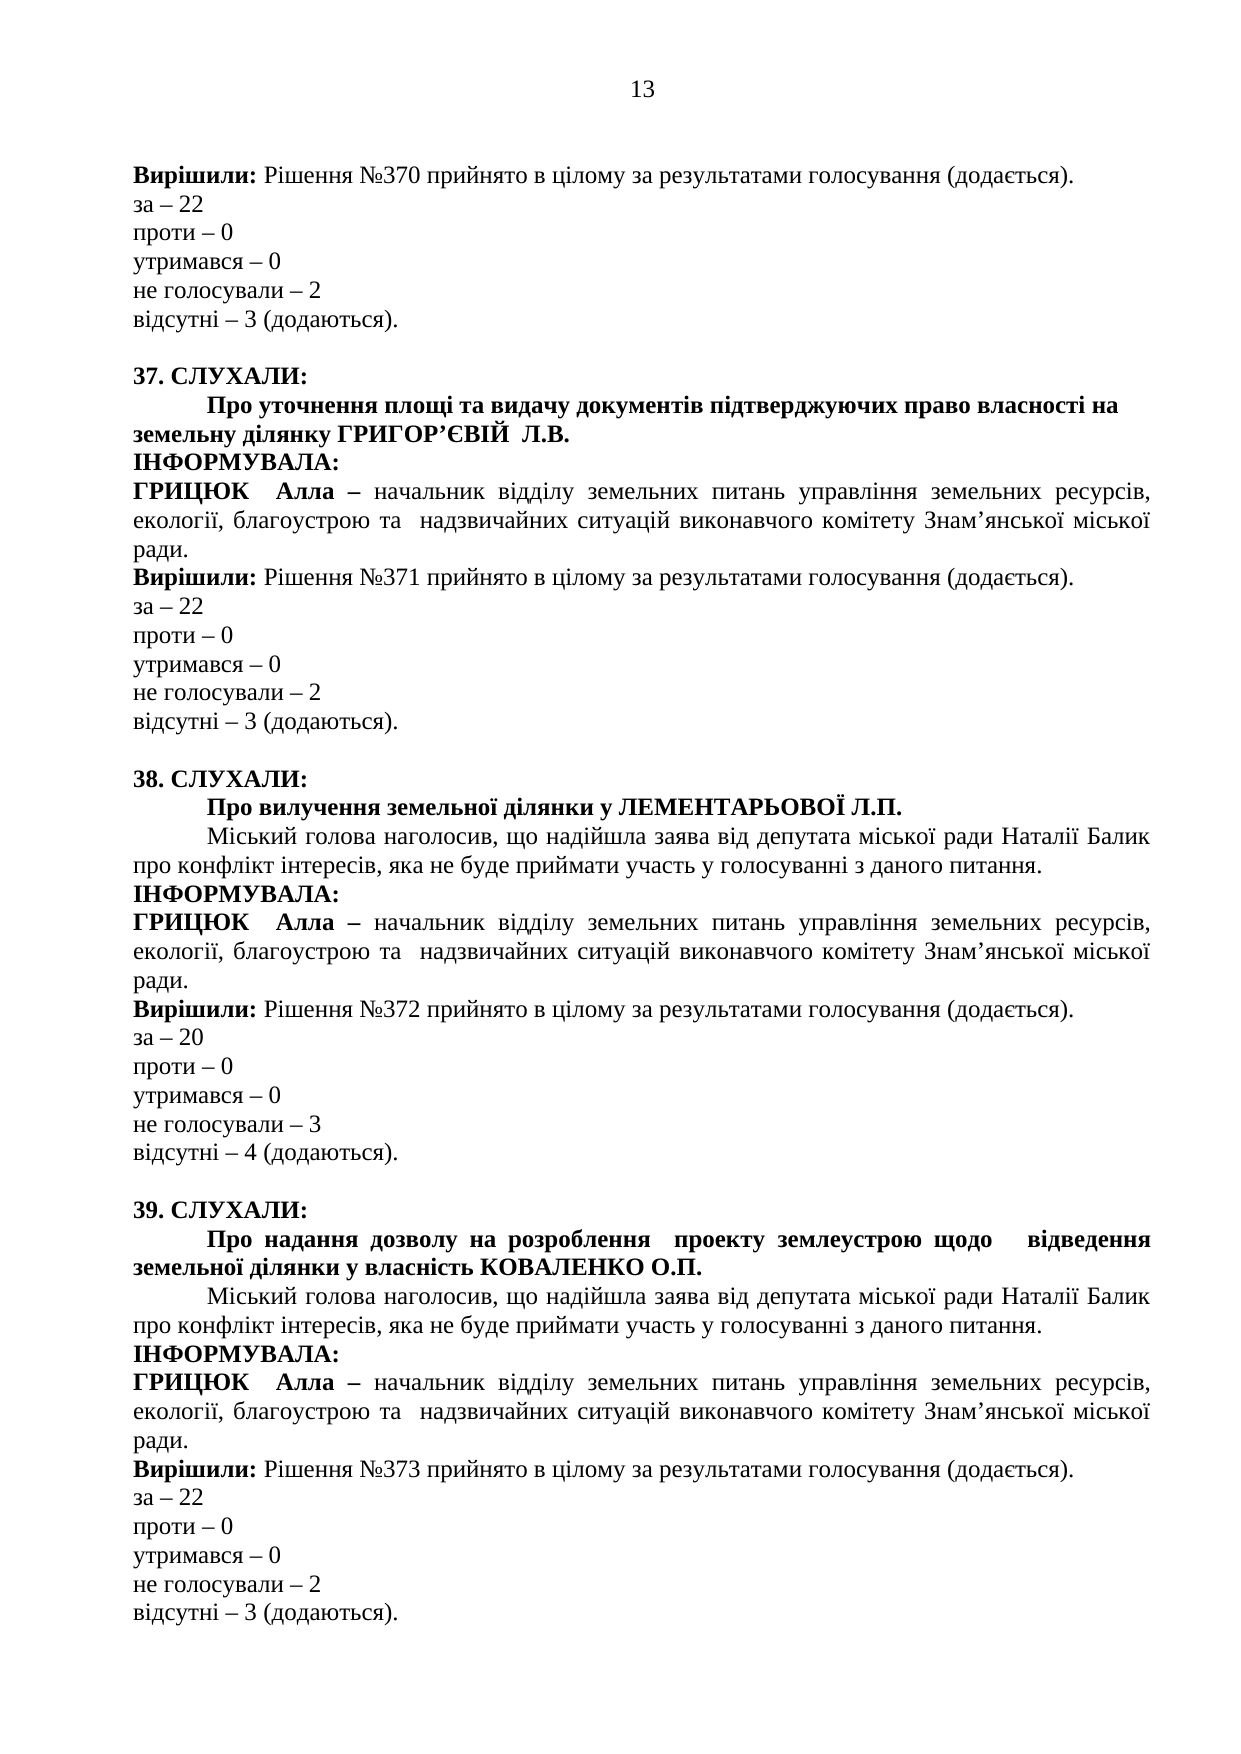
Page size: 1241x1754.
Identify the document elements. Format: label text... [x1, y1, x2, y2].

text проти – 0 [133, 1511, 1152, 1540]
text Про уточнення площі та видачу документів підтверджуючих право власності на земельну ділянку ГРИГОР’ЄВІЙ Л.В. [133, 390, 1152, 447]
text відсутні – 4 (додаються). [133, 1137, 1152, 1166]
text Вирішили: Рішення №372 прийнято в цілому за результатами голосування (додається). [133, 994, 1152, 1022]
text утримався – 0 [133, 1540, 1152, 1569]
text Вирішили: Рішення №373 прийнято в цілому за результатами голосування (додається). [133, 1454, 1152, 1482]
text 39. CЛУХАЛИ: [133, 1195, 1152, 1224]
text Про вилучення земельної ділянки у ЛЕМЕНТАРЬОВОЇ Л.П. [133, 792, 1152, 821]
text за – 20 [133, 1022, 1152, 1051]
text утримався – 0 [133, 1080, 1152, 1109]
text не голосували – 2 [133, 677, 1152, 706]
text проти – 0 [133, 1051, 1152, 1080]
text Про надання дозволу на розроблення проекту землеустрою щодо відведення земельної ділянки у власність КОВАЛЕНКО О.П. [133, 1224, 1152, 1281]
text ІНФОРМУВАЛА: [133, 879, 1152, 907]
text Вирішили: Рішення №370 прийнято в цілому за результатами голосування (додається). [133, 160, 1152, 189]
text Вирішили: Рішення №371 прийнято в цілому за результатами голосування (додається). [133, 562, 1152, 591]
text 38. CЛУХАЛИ: [133, 764, 1152, 792]
text Міський голова наголосив, що надійшла заява від депутата міської ради Наталії Балик про конфлікт інтересів, яка не буде приймати участь у голосуванні з даного питання. [133, 1281, 1152, 1339]
text проти – 0 [133, 620, 1152, 649]
text не голосували – 3 [133, 1109, 1152, 1137]
text відсутні – 3 (додаються). [133, 1597, 1152, 1626]
text не голосували – 2 [133, 1569, 1152, 1597]
text за – 22 [133, 591, 1152, 620]
text Міський голова наголосив, що надійшла заява від депутата міської ради Наталії Балик про конфлікт інтересів, яка не буде приймати участь у голосуванні з даного питання. [133, 821, 1152, 879]
text відсутні – 3 (додаються). [133, 304, 1152, 332]
text за – 22 [133, 1482, 1152, 1511]
text утримався – 0 [133, 649, 1152, 677]
text ІНФОРМУВАЛА: [133, 1339, 1152, 1367]
text 37. CЛУХАЛИ: [133, 361, 1152, 390]
text утримався – 0 [133, 246, 1152, 275]
text ІНФОРМУВАЛА: [133, 447, 1152, 476]
text не голосували – 2 [133, 275, 1152, 304]
text відсутні – 3 (додаються). [133, 706, 1152, 735]
text за – 22 [133, 189, 1152, 217]
text проти – 0 [133, 217, 1152, 246]
